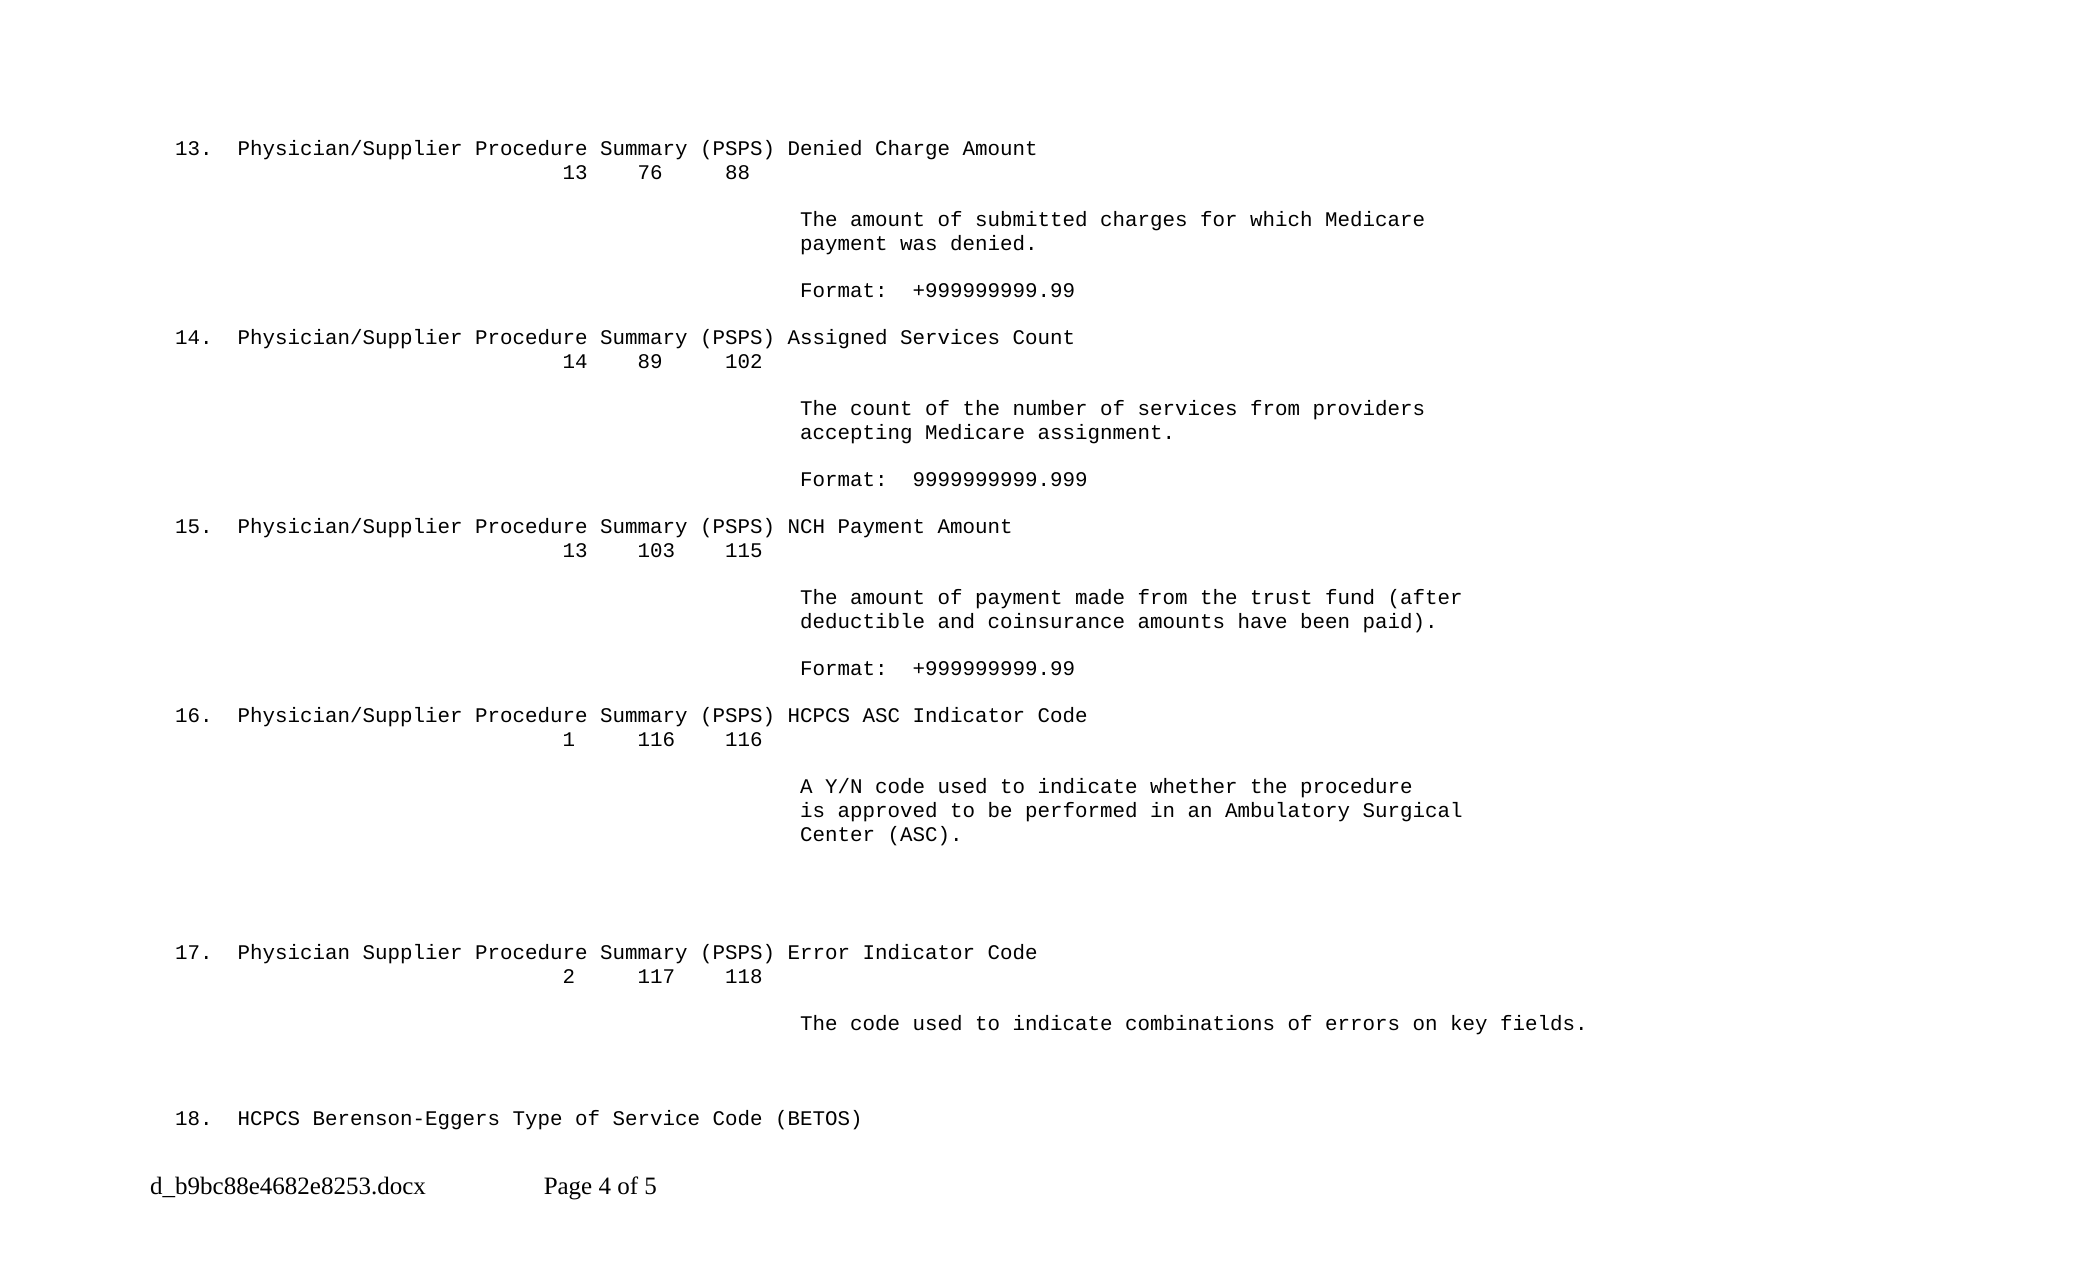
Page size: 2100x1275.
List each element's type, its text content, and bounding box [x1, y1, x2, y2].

text 13 76 88 [150, 162, 1950, 185]
text deductible and coinsurance amounts have been paid). [150, 611, 1950, 634]
text 13 103 115 [150, 540, 1950, 564]
text Format: 9999999999.999 [150, 469, 1950, 493]
text The code used to indicate combinations of errors on key fields. [150, 1013, 1950, 1037]
text accepting Medicare assignment. [150, 422, 1950, 445]
text 14. Physician/Supplier Procedure Summary (PSPS) Assigned Services Count [150, 327, 1950, 351]
text A Y/N code used to indicate whether the procedure [150, 776, 1950, 800]
text Format: +999999999.99 [150, 280, 1950, 303]
text 15. Physician/Supplier Procedure Summary (PSPS) NCH Payment Amount [150, 516, 1950, 540]
text The count of the number of services from providers [150, 398, 1950, 422]
text payment was denied. [150, 233, 1950, 256]
text The amount of payment made from the trust fund (after [150, 587, 1950, 611]
text 14 89 102 [150, 351, 1950, 374]
text Center (ASC). [750, 824, 1950, 847]
text The amount of submitted charges for which Medicare [150, 209, 1950, 233]
text Format: +999999999.99 [150, 658, 1950, 682]
text 1 116 116 [150, 729, 1950, 753]
text is approved to be performed in an Ambulatory Surgical [750, 800, 1950, 824]
text 18. HCPCS Berenson-Eggers Type of Service Code (BETOS) [150, 1107, 1950, 1131]
text 13. Physician/Supplier Procedure Summary (PSPS) Denied Charge Amount [150, 138, 1950, 162]
text 16. Physician/Supplier Procedure Summary (PSPS) HCPCS ASC Indicator Code [150, 706, 1950, 729]
text 17. Physician Supplier Procedure Summary (PSPS) Error Indicator Code [150, 942, 1950, 966]
text 2 117 118 [150, 966, 1950, 989]
